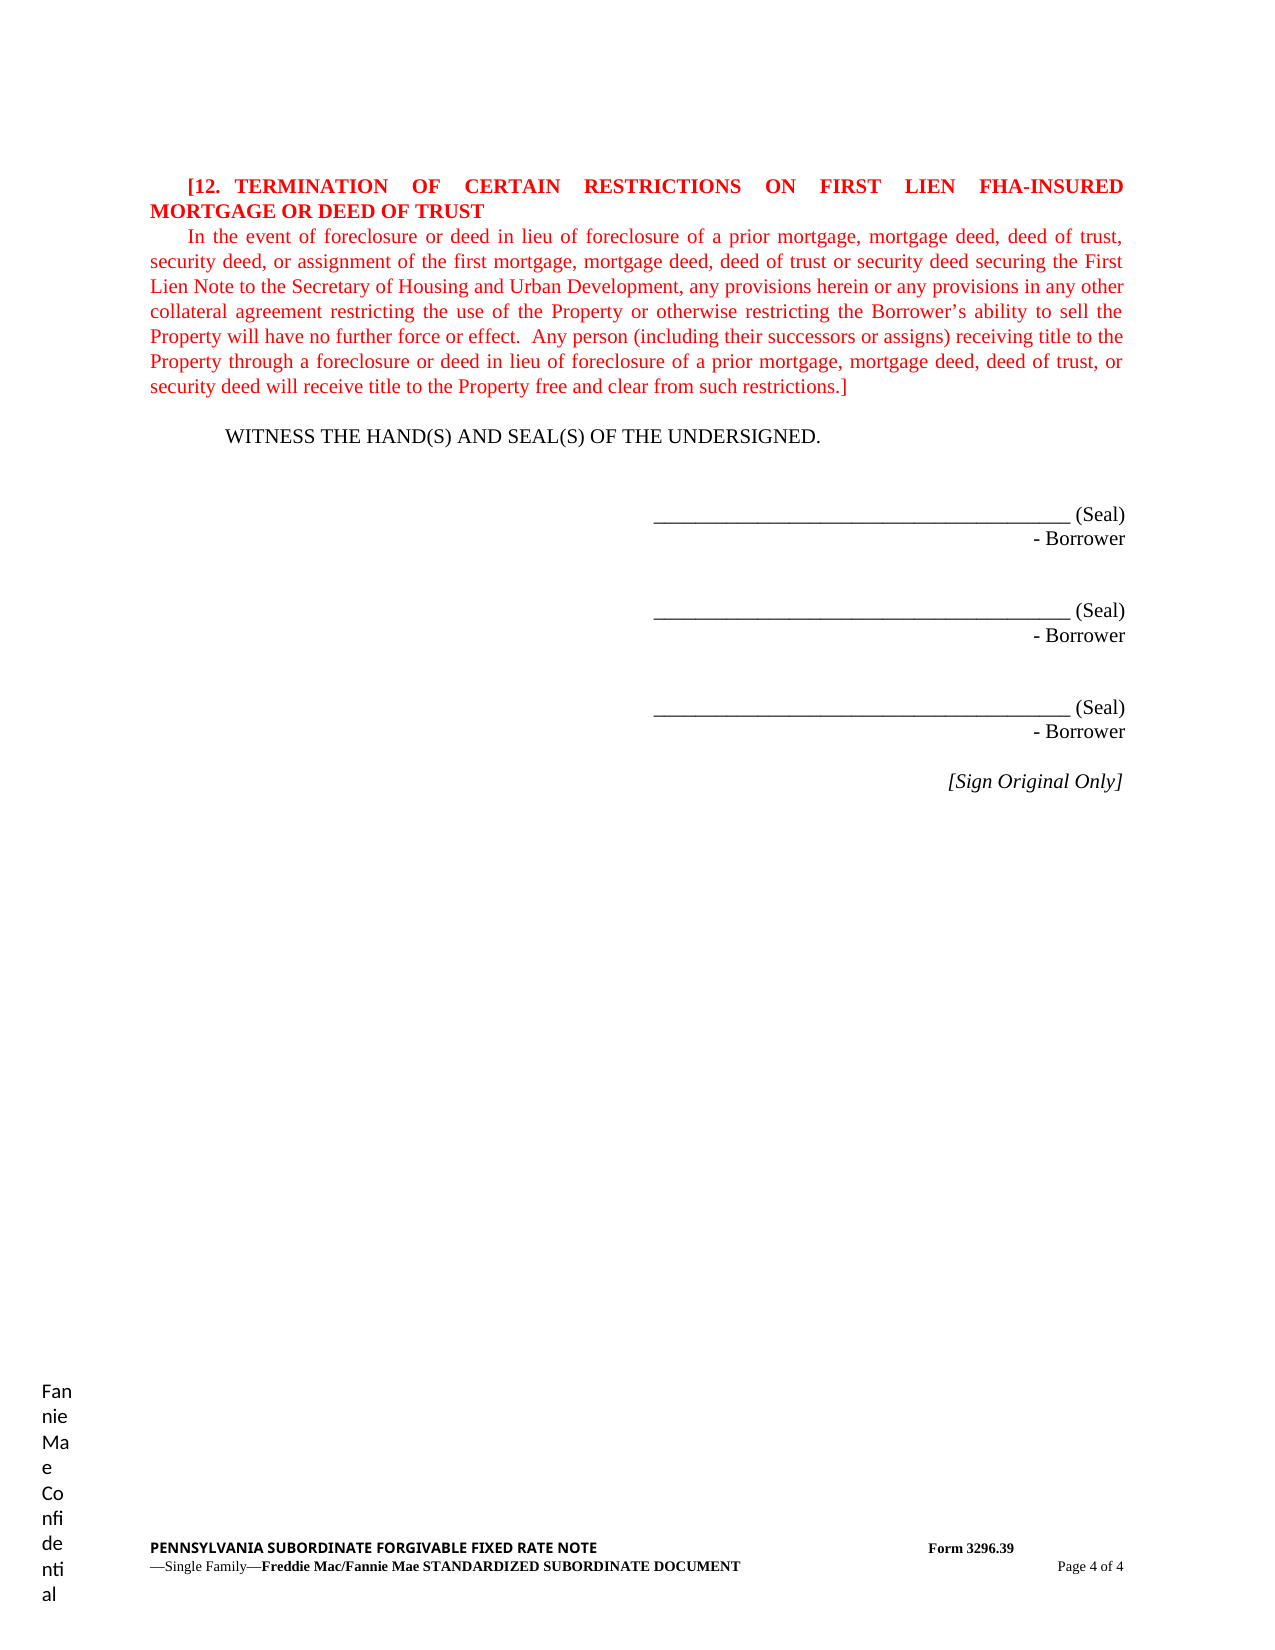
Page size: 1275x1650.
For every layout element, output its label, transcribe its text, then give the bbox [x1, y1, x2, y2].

text - Borrower [150, 622, 1125, 647]
text - Borrower [150, 526, 1125, 550]
text [12. TERMINATION OF CERTAIN RESTRICTIONS ON FIRST LIEN FHA-INSURED MORTGAGE OR DEED OF TRUST [150, 174, 1125, 223]
text ________________________________________ (Seal) [150, 598, 1125, 622]
text In the event of foreclosure or deed in lieu of foreclosure of a prior mortgage, mortgage deed, deed of trust, security deed, or assignment of the first mortgage, mortgage deed, deed of trust or security deed securing the First Lien Note to the Secretary of Housing and Urban Development, any provisions herein or any provisions in any other collateral agreement restricting the use of the Property or otherwise restricting the Borrower’s ability to sell the Property will have no further force or effect. Any person (including their successors or assigns) receiving title to the Property through a foreclosure or deed in lieu of foreclosure of a prior mortgage, mortgage deed, deed of trust, or security deed will receive title to the Property free and clear from such restrictions.] [150, 224, 1125, 398]
text [Sign Original Only] [150, 767, 1125, 794]
text ________________________________________ (Seal) [150, 695, 1125, 719]
text WITNESS THE HAND(S) AND SEAL(S) OF THE UNDERSIGNED. [150, 424, 1125, 448]
text - Borrower [150, 719, 1125, 743]
text ________________________________________ (Seal) [150, 502, 1125, 526]
